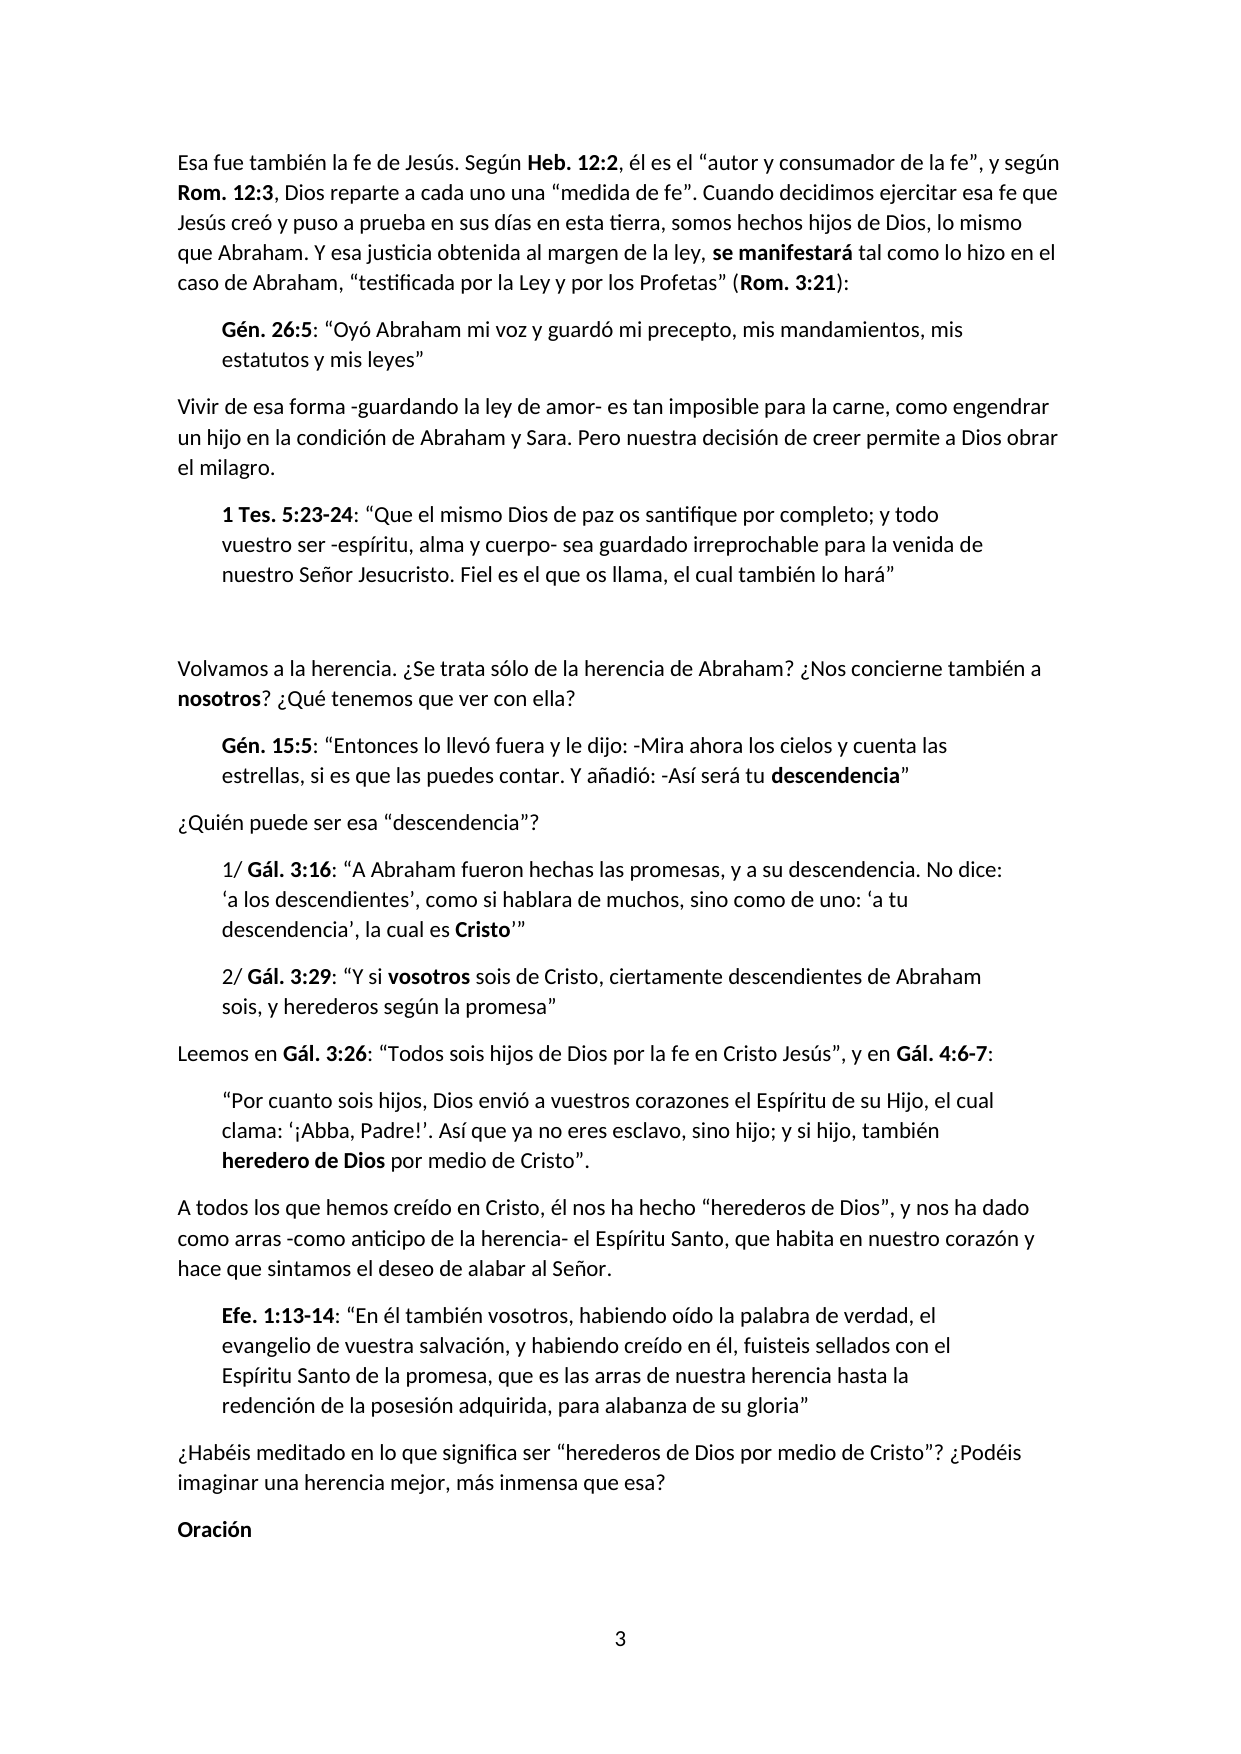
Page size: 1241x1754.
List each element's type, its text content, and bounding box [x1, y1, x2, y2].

text A todos los que hemos creído en Cristo, él nos ha hecho “herederos de Dios”, y nos ha dado como arras -como anticipo de la herencia- el Espíritu Santo, que habita en nuestro corazón y hace que sintamos el deseo de alabar al Señor. [177, 1193, 1063, 1282]
text Esa fue también la fe de Jesús. Según Heb. 12:2, él es el “autor y consumador de la fe”, y según Rom. 12:3, Dios reparte a cada uno una “medida de fe”. Cuando decidimos ejercitar esa fe que Jesús creó y puso a prueba en sus días en esta tierra, somos hechos hijos de Dios, lo mismo que Abraham. Y esa justicia obtenida al margen de la ley, se manifestará tal como lo hizo en el caso de Abraham, “testificada por la Ley y por los Profetas” (Rom. 3:21): [177, 148, 1063, 296]
text Gén. 15:5: “Entonces lo llevó fuera y le dijo: -Mira ahora los cielos y cuenta las estrellas, si es que las puedes contar. Y añadió: -Así será tu descendencia” [222, 731, 1004, 789]
text “Por cuanto sois hijos, Dios envió a vuestros corazones el Espíritu de su Hijo, el cual clama: ‘¡Abba, Padre!’. Así que ya no eres esclavo, sino hijo; y si hijo, también heredero de Dios por medio de Cristo”. [222, 1086, 1004, 1174]
text 2/ Gál. 3:29: “Y si vosotros sois de Cristo, ciertamente descendientes de Abraham sois, y herederos según la promesa” [222, 962, 1004, 1020]
text Efe. 1:13-14: “En él también vosotros, habiendo oído la palabra de verdad, el evangelio de vuestra salvación, y habiendo creído en él, fuisteis sellados con el Espíritu Santo de la promesa, que es las arras de nuestra herencia hasta la redención de la posesión adquirida, para alabanza de su gloria” [222, 1301, 1004, 1419]
text Gén. 26:5: “Oyó Abraham mi voz y guardó mi precepto, mis mandamientos, mis estatutos y mis leyes” [222, 315, 1004, 373]
text 1/ Gál. 3:16: “A Abraham fueron hechas las promesas, y a su descendencia. No dice: ‘a los descendientes’, como si hablara de muchos, sino como de uno: ‘a tu descendencia’, la cual es Cristo’” [222, 855, 1004, 943]
text Leemos en Gál. 3:26: “Todos sois hijos de Dios por la fe en Cristo Jesús”, y en Gál. 4:6-7: [177, 1039, 1063, 1067]
text ¿Habéis meditado en lo que significa ser “herederos de Dios por medio de Cristo”? ¿Podéis imaginar una herencia mejor, más inmensa que esa? [177, 1438, 1063, 1496]
text Volvamos a la herencia. ¿Se trata sólo de la herencia de Abraham? ¿Nos concierne también a nosotros? ¿Qué tenemos que ver con ella? [177, 654, 1063, 712]
text 1 Tes. 5:23-24: “Que el mismo Dios de paz os santifique por completo; y todo vuestro ser -espíritu, alma y cuerpo- sea guardado irreprochable para la venida de nuestro Señor Jesucristo. Fiel es el que os llama, el cual también lo hará” [222, 500, 1004, 588]
text Oración [177, 1515, 1063, 1543]
text ¿Quién puede ser esa “descendencia”? [177, 808, 1063, 836]
text Vivir de esa forma -guardando la ley de amor- es tan imposible para la carne, como engendrar un hijo en la condición de Abraham y Sara. Pero nuestra decisión de creer permite a Dios obrar el milagro. [177, 392, 1063, 481]
